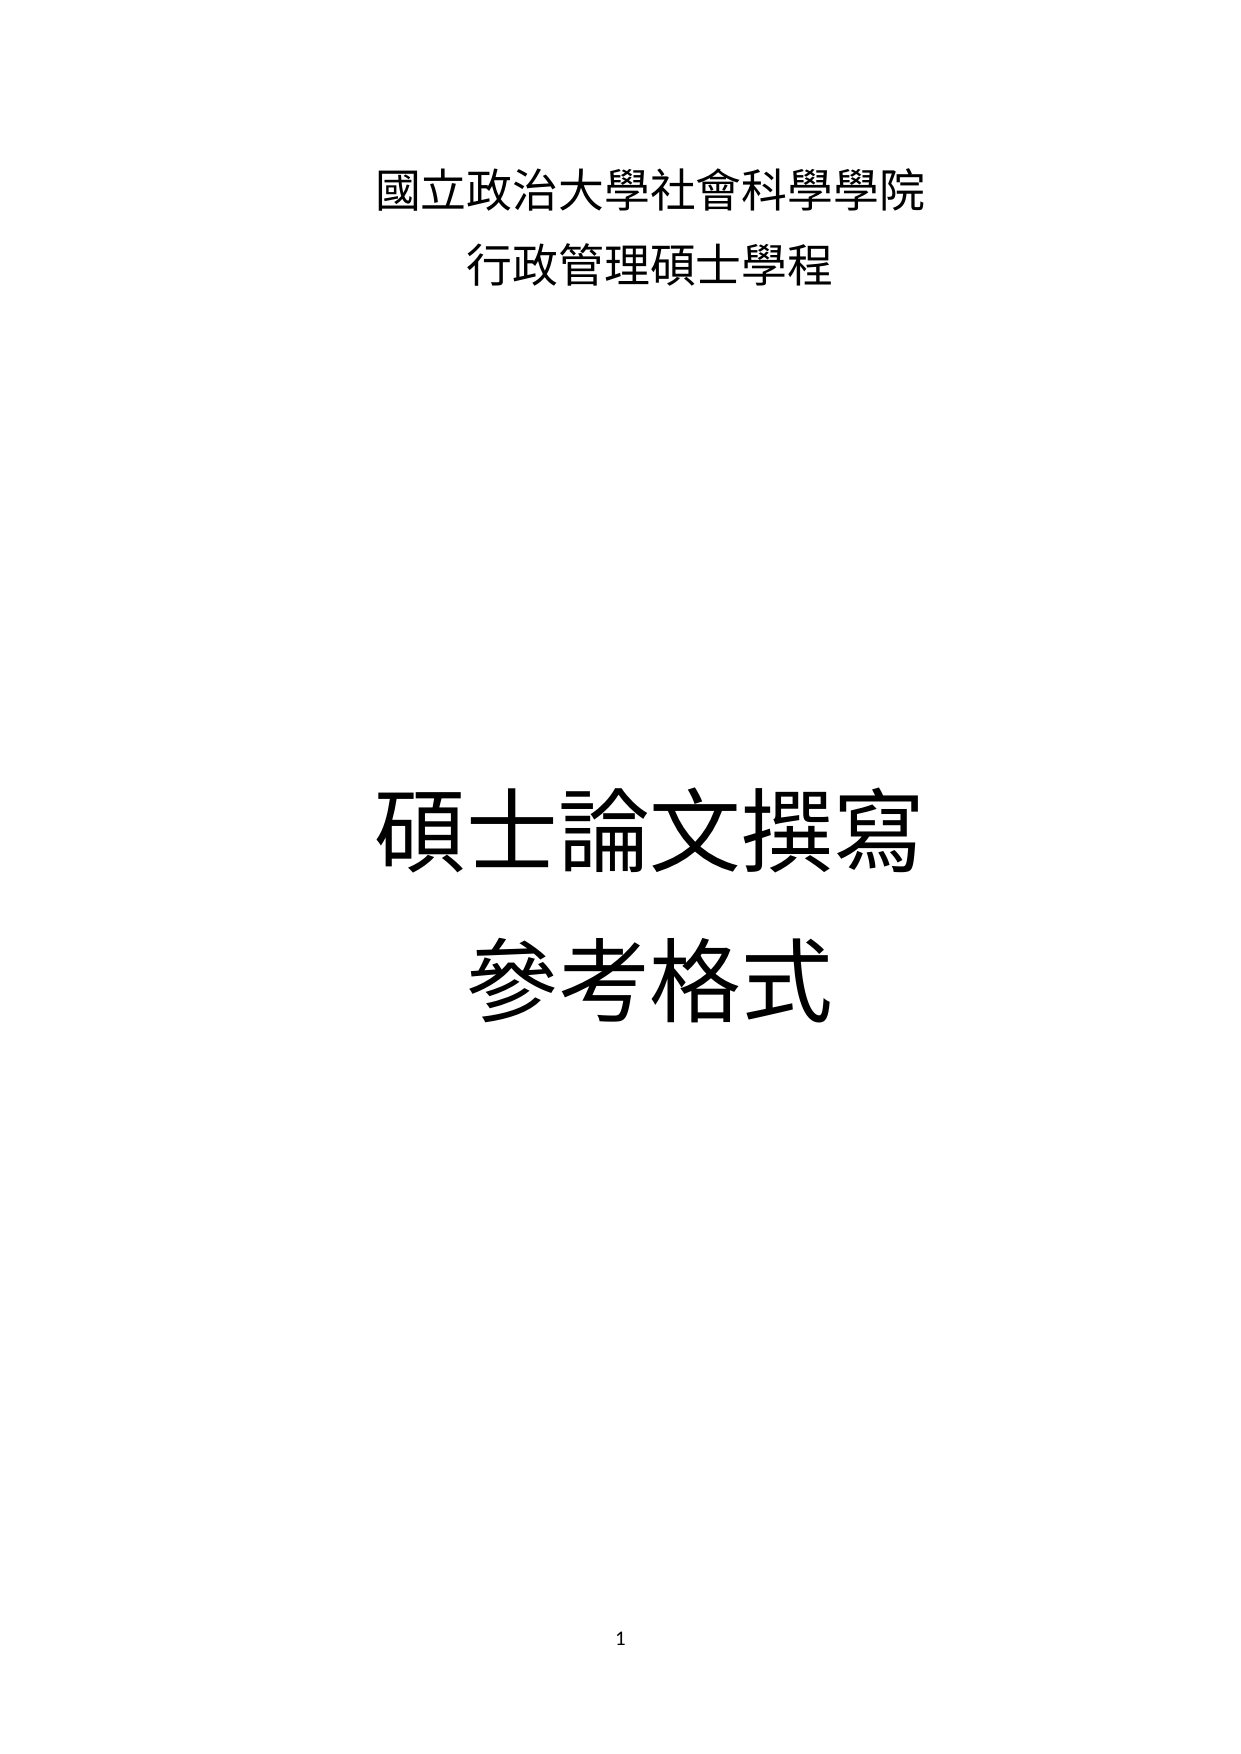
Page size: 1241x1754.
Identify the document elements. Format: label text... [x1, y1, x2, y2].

text 參考格式 [247, 900, 1053, 1050]
text 國立政治大學社會科學學院行政管理碩士學程 [368, 150, 931, 300]
text 碩士論文撰寫 [247, 750, 1053, 900]
